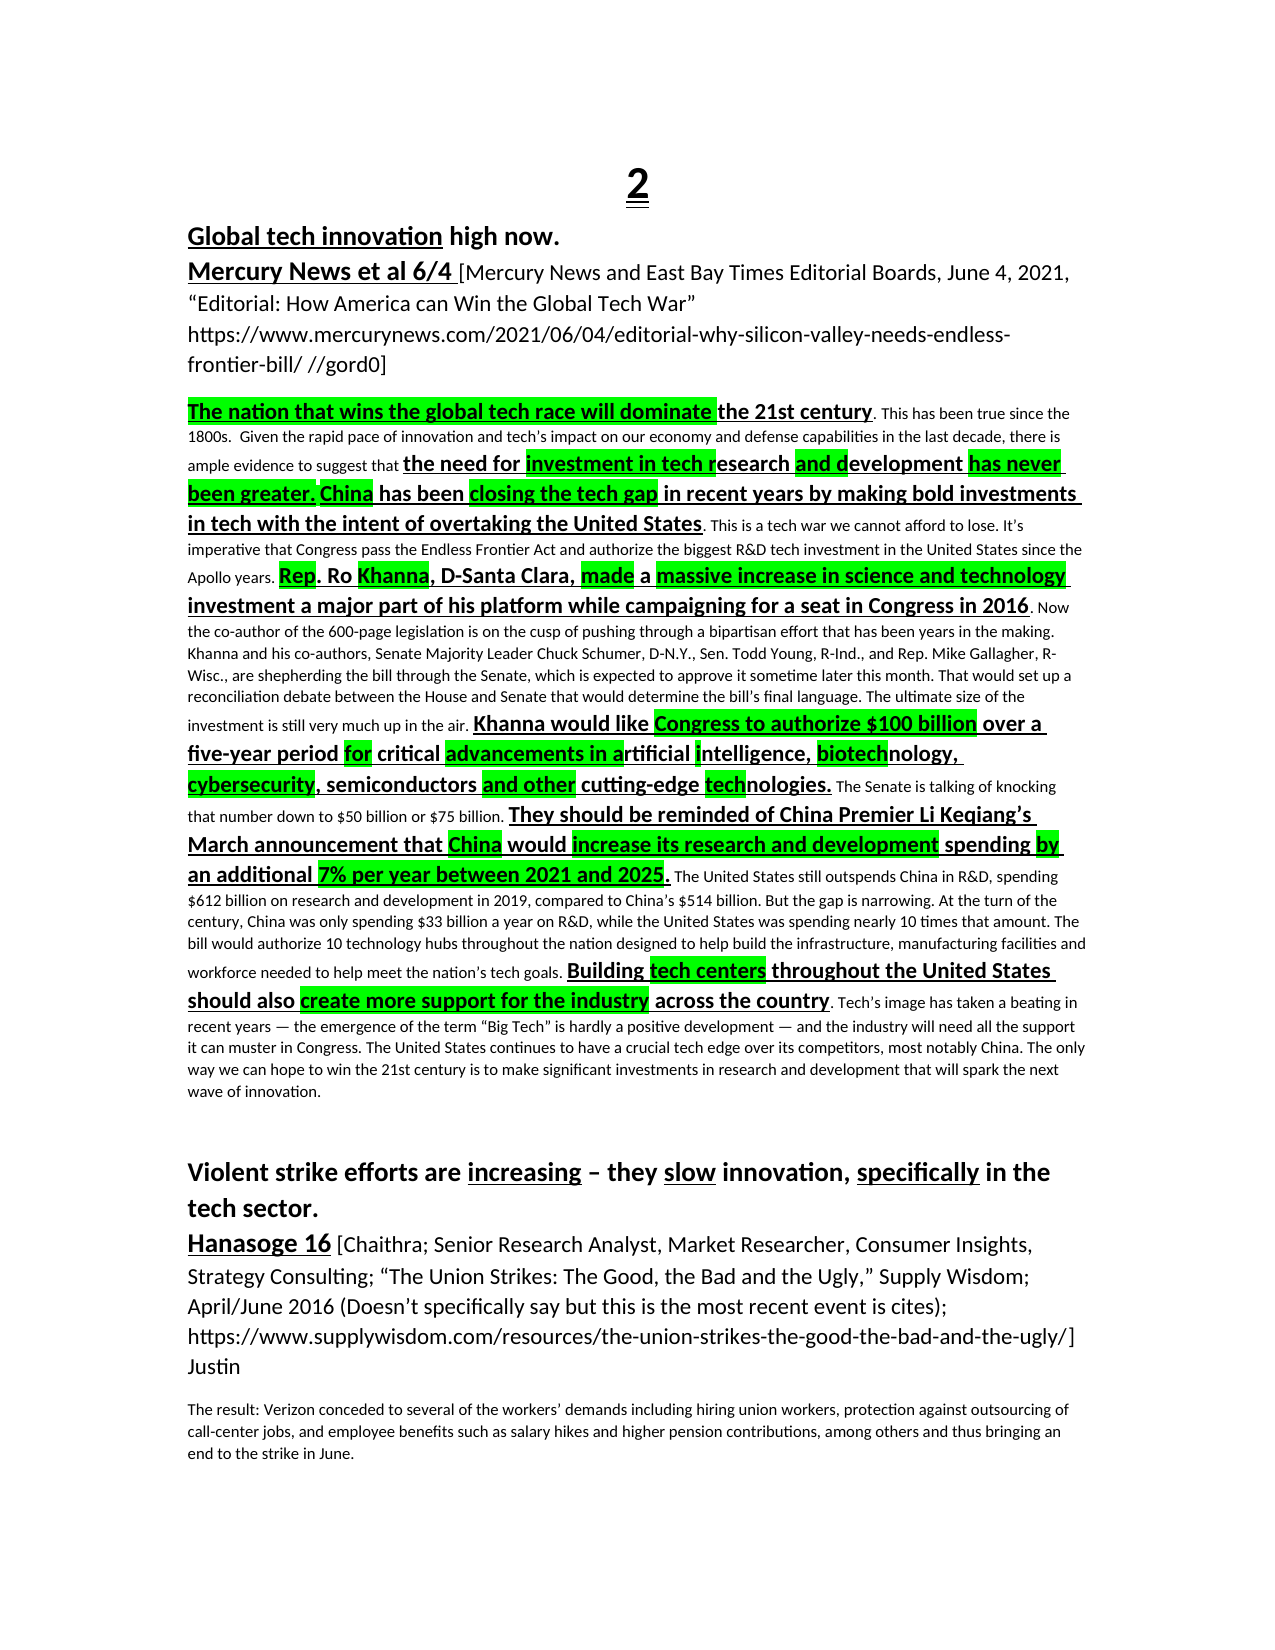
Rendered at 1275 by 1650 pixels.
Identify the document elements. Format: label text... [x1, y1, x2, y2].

subtitle Violent strike efforts are increasing – they slow innovation, specifically in the tech sector. [187, 1155, 1087, 1224]
subtitle Global tech innovation high now. [187, 219, 1087, 252]
subtitle 2 [187, 154, 1087, 210]
text Hanasoge 16 [Chaithra; Senior Research Analyst, Market Researcher, Consumer Insights, Strategy Consulting; “The Union Strikes: The Good, the Bad and the Ugly,” Supply Wisdom; April/June 2016 (Doesn’t specifically say but this is the most recent event is cites); https://www.supplywisdom.com/resources/the-union-strikes-the-good-the-bad-and-the-ugly/] Justin [187, 1227, 1087, 1381]
text The result: Verizon conceded to several of the workers’ demands including hiring union workers, protection against outsourcing of call-center jobs, and employee benefits such as salary hikes and higher pension contributions, among others and thus bringing an end to the strike in June. [187, 1399, 1087, 1463]
text The nation that wins the global tech race will dominate the 21st century. This has been true since the 1800s. Given the rapid pace of innovation and tech’s impact on our economy and defense capabilities in the last decade, there is ample evidence to suggest that the need for investment in tech research and development has never been greater. China has been closing the tech gap in recent years by making bold investments in tech with the intent of overtaking the United States. This is a tech war we cannot afford to lose. It’s imperative that Congress pass the Endless Frontier Act and authorize the biggest R&D tech investment in the United States since the Apollo years. Rep. Ro Khanna, D-Santa Clara, made a massive increase in science and technology investment a major part of his platform while campaigning for a seat in Congress in 2016. Now the co-author of the 600-page legislation is on the cusp of pushing through a bipartisan effort that has been years in the making. Khanna and his co-authors, Senate Majority Leader Chuck Schumer, D-N.Y., Sen. Todd Young, R-Ind., and Rep. Mike Gallagher, R-Wisc., are shepherding the bill through the Senate, which is expected to approve it sometime later this month. That would set up a reconciliation debate between the House and Senate that would determine the bill’s final language. The ultimate size of the investment is still very much up in the air. Khanna would like Congress to authorize $100 billion over a five-year period for critical advancements in artificial intelligence, biotechnology, cybersecurity, semiconductors and other cutting-edge technologies. The Senate is talking of knocking that number down to $50 billion or $75 billion. They should be reminded of China Premier Li Keqiang’s March announcement that China would increase its research and development spending by an additional 7% per year between 2021 and 2025. The United States still outspends China in R&D, spending $612 billion on research and development in 2019, compared to China’s $514 billion. But the gap is narrowing. At the turn of the century, China was only spending $33 billion a year on R&D, while the United States was spending nearly 10 times that amount. The bill would authorize 10 technology hubs throughout the nation designed to help build the infrastructure, manufacturing facilities and workforce needed to help meet the nation’s tech goals. Building tech centers throughout the United States should also create more support for the industry across the country. Tech’s image has taken a beating in recent years — the emergence of the term “Big Tech” is hardly a positive development — and the industry will need all the support it can muster in Congress. The United States continues to have a crucial tech edge over its competitors, most notably China. The only way we can hope to win the 21st century is to make significant investments in research and development that will spark the next wave of innovation. [187, 397, 1087, 1102]
text Mercury News et al 6/4 [Mercury News and East Bay Times Editorial Boards, June 4, 2021, “Editorial: How America can Win the Global Tech War” https://www.mercurynews.com/2021/06/04/editorial-why-silicon-valley-needs-endless-frontier-bill/ //gord0] [187, 254, 1087, 378]
